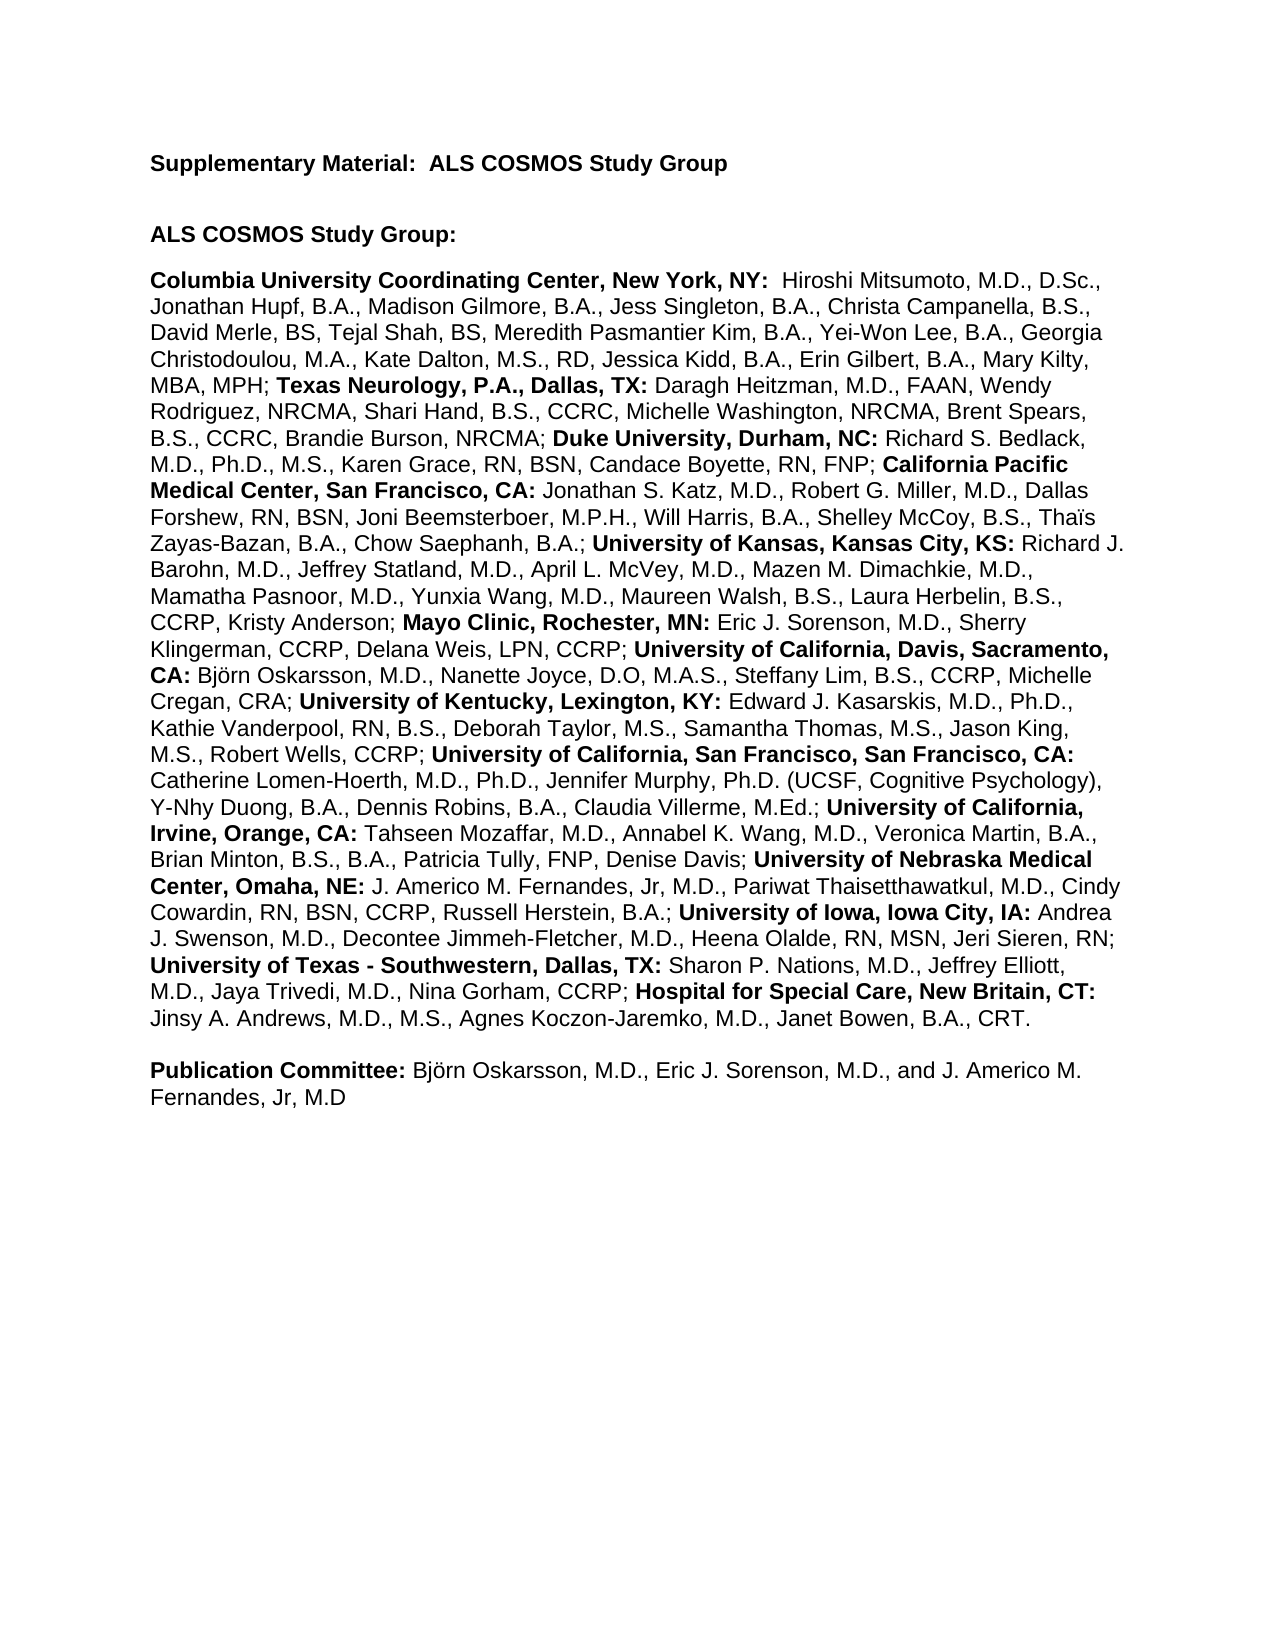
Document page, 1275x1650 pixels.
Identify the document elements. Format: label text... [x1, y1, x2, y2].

text Columbia University Coordinating Center, New York, NY: Hiroshi Mitsumoto, M.D., D.Sc., Jonathan Hupf, B.A., Madison Gilmore, B.A., Jess Singleton, B.A., Christa Campanella, B.S., David Merle, BS, Tejal Shah, BS, Meredith Pasmantier Kim, B.A., Yei-Won Lee, B.A., Georgia Christodoulou, M.A., Kate Dalton, M.S., RD, Jessica Kidd, B.A., Erin Gilbert, B.A., Mary Kilty, MBA, MPH; Texas Neurology, P.A., Dallas, TX: Daragh Heitzman, M.D., FAAN, Wendy Rodriguez, NRCMA, Shari Hand, B.S., CCRC, Michelle Washington, NRCMA, Brent Spears, B.S., CCRC, Brandie Burson, NRCMA; Duke University, Durham, NC: Richard S. Bedlack, M.D., Ph.D., M.S., Karen Grace, RN, BSN, Candace Boyette, RN, FNP; California Pacific Medical Center, San Francisco, CA: Jonathan S. Katz, M.D., Robert G. Miller, M.D., Dallas Forshew, RN, BSN, Joni Beemsterboer, M.P.H., Will Harris, B.A., Shelley McCoy, B.S., Thaïs Zayas-Bazan, B.A., Chow Saephanh, B.A.; University of Kansas, Kansas City, KS: Richard J. Barohn, M.D., Jeffrey Statland, M.D., April L. McVey, M.D., Mazen M. Dimachkie, M.D., Mamatha Pasnoor, M.D., Yunxia Wang, M.D., Maureen Walsh, B.S., Laura Herbelin, B.S., CCRP, Kristy Anderson; Mayo Clinic, Rochester, MN: Eric J. Sorenson, M.D., Sherry Klingerman, CCRP, Delana Weis, LPN, CCRP; University of California, Davis, Sacramento, CA: Björn Oskarsson, M.D., Nanette Joyce, D.O, M.A.S., Steffany Lim, B.S., CCRP, Michelle Cregan, CRA; University of Kentucky, Lexington, KY: Edward J. Kasarskis, M.D., Ph.D., Kathie Vanderpool, RN, B.S., Deborah Taylor, M.S., Samantha Thomas, M.S., Jason King, M.S., Robert Wells, CCRP; University of California, San Francisco, San Francisco, CA: Catherine Lomen-Hoerth, M.D., Ph.D., Jennifer Murphy, Ph.D. (UCSF, Cognitive Psychology), Y-Nhy Duong, B.A., Dennis Robins, B.A., Claudia Villerme, M.Ed.; University of California, Irvine, Orange, CA: Tahseen Mozaffar, M.D., Annabel K. Wang, M.D., Veronica Martin, B.A., Brian Minton, B.S., B.A., Patricia Tully, FNP, Denise Davis; University of Nebraska Medical Center, Omaha, NE: J. Americo M. Fernandes, Jr, M.D., Pariwat Thaisetthawatkul, M.D., Cindy Cowardin, RN, BSN, CCRP, Russell Herstein, B.A.; University of Iowa, Iowa City, IA: Andrea J. Swenson, M.D., Decontee Jimmeh-Fletcher, M.D., Heena Olalde, RN, MSN, Jeri Sieren, RN; University of Texas - Southwestern, Dallas, TX: Sharon P. Nations, M.D., Jeffrey Elliott, M.D., Jaya Trivedi, M.D., Nina Gorham, CCRP; Hospital for Special Care, New Britain, CT: Jinsy A. Andrews, M.D., M.S., Agnes Koczon-Jaremko, M.D., Janet Bowen, B.A., CRT. [150, 267, 1125, 1031]
text Supplementary Material: ALS COSMOS Study Group [150, 150, 1125, 176]
text Publication Committee: Björn Oskarsson, M.D., Eric J. Sorenson, M.D., and J. Americo M. Fernandes, Jr, M.D [150, 1057, 1125, 1110]
text ALS COSMOS Study Group: [150, 221, 1125, 248]
